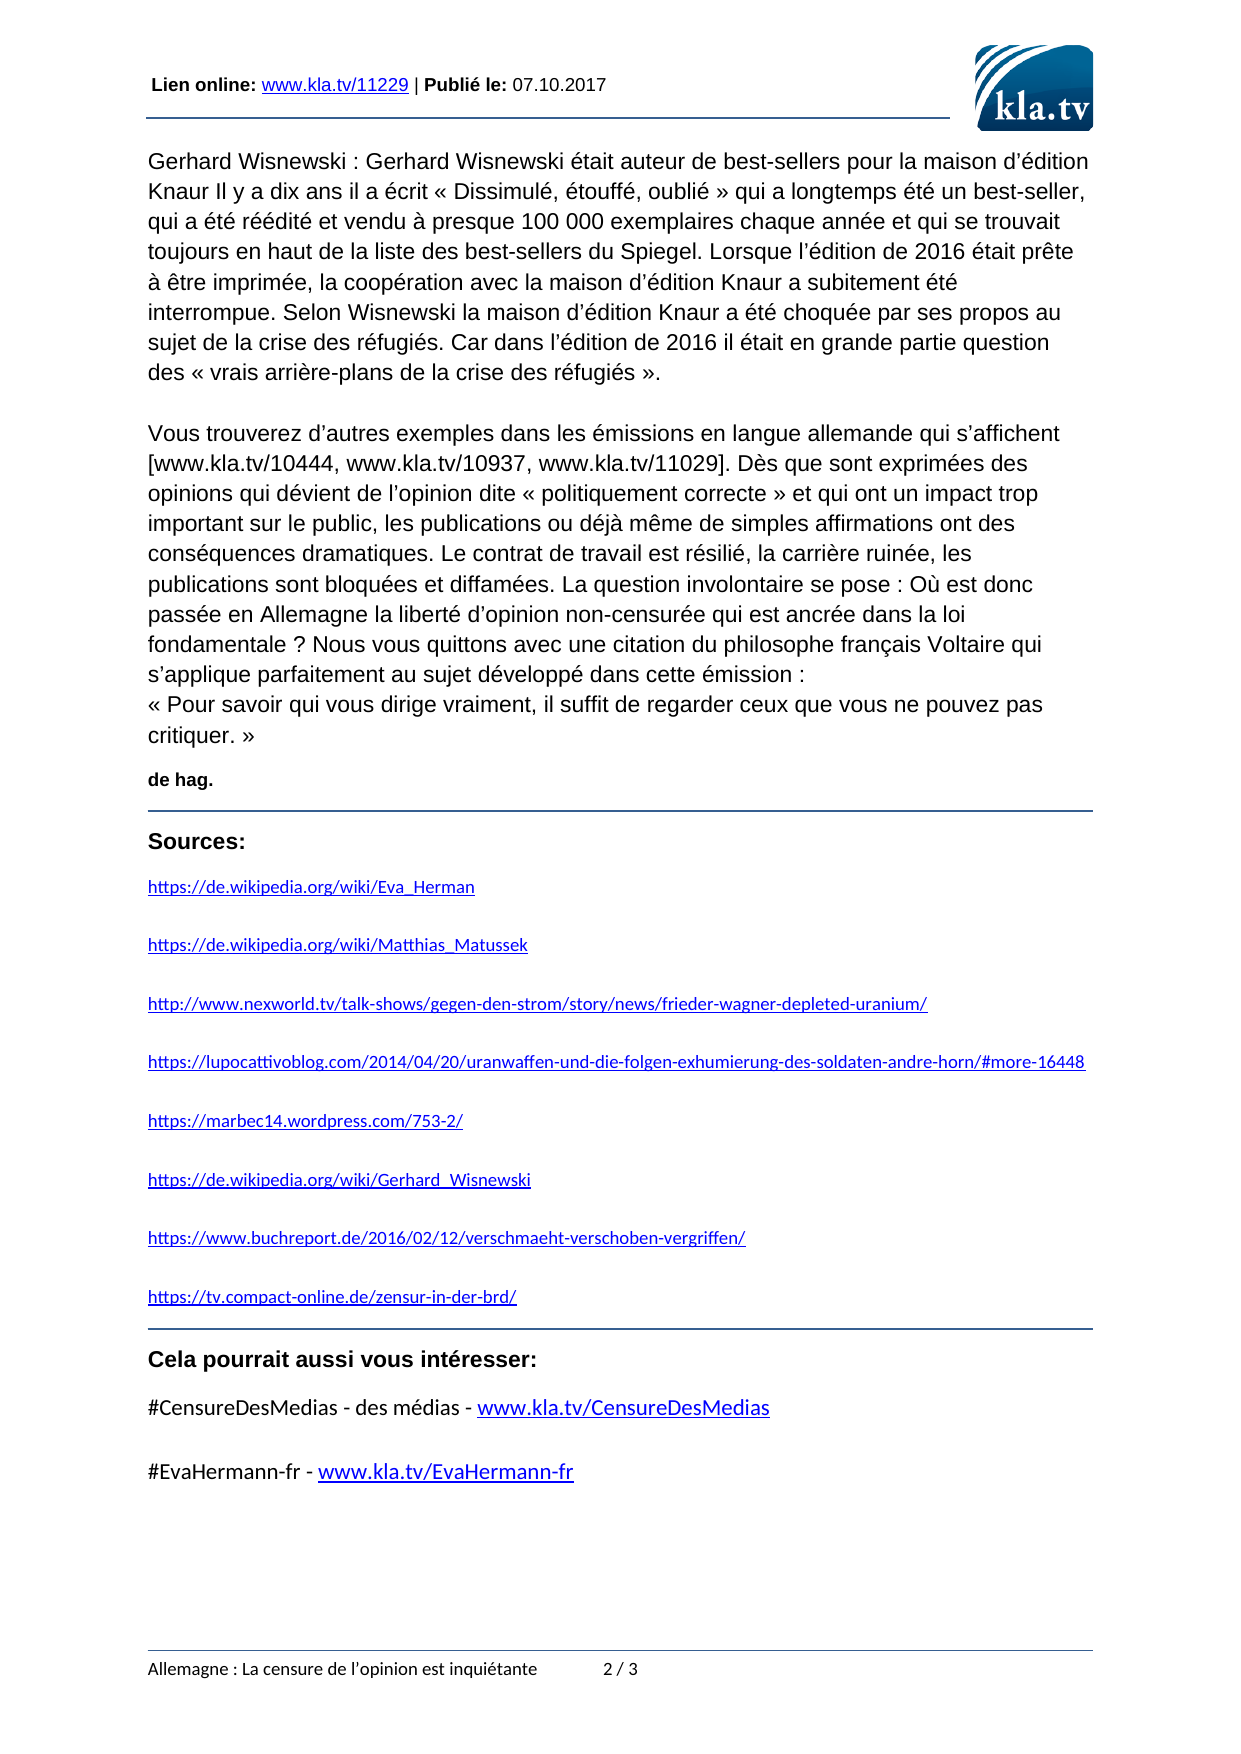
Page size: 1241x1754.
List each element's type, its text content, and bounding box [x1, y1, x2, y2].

text Sources: [148, 812, 1093, 854]
text https://de.wikipedia.org/wiki/Eva_Herman https://de.wikipedia.org/wiki/Matthias_Matussek http://www.nexworld.tv/talk-shows/gegen-den-strom/story/news/frieder-wagner-depleted-uranium/ https://lupocattivoblog.com/2014/04/20/uranwaffen-und-die-folgen-exhumierung-des-soldaten-andre-horn/#more-16448 https://marbec14.wordpress.com/753-2/ https://de.wikipedia.org/wiki/Gerhard_Wisnewski https://www.buchreport.de/2016/02/12/verschmaeht-verschoben-vergriffen/ https://tv.compact-online.de/zensur-in-der-brd/ [148, 875, 1093, 1308]
text de hag. [148, 768, 1093, 790]
text Cela pourrait aussi vous intéresser: [148, 1330, 1093, 1372]
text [148, 148, 1093, 748]
text #CensureDesMedias - des médias - www.kla.tv/CensureDesMedias #EvaHermann-fr - www.kla.tv/EvaHermann-fr [148, 1393, 1093, 1485]
